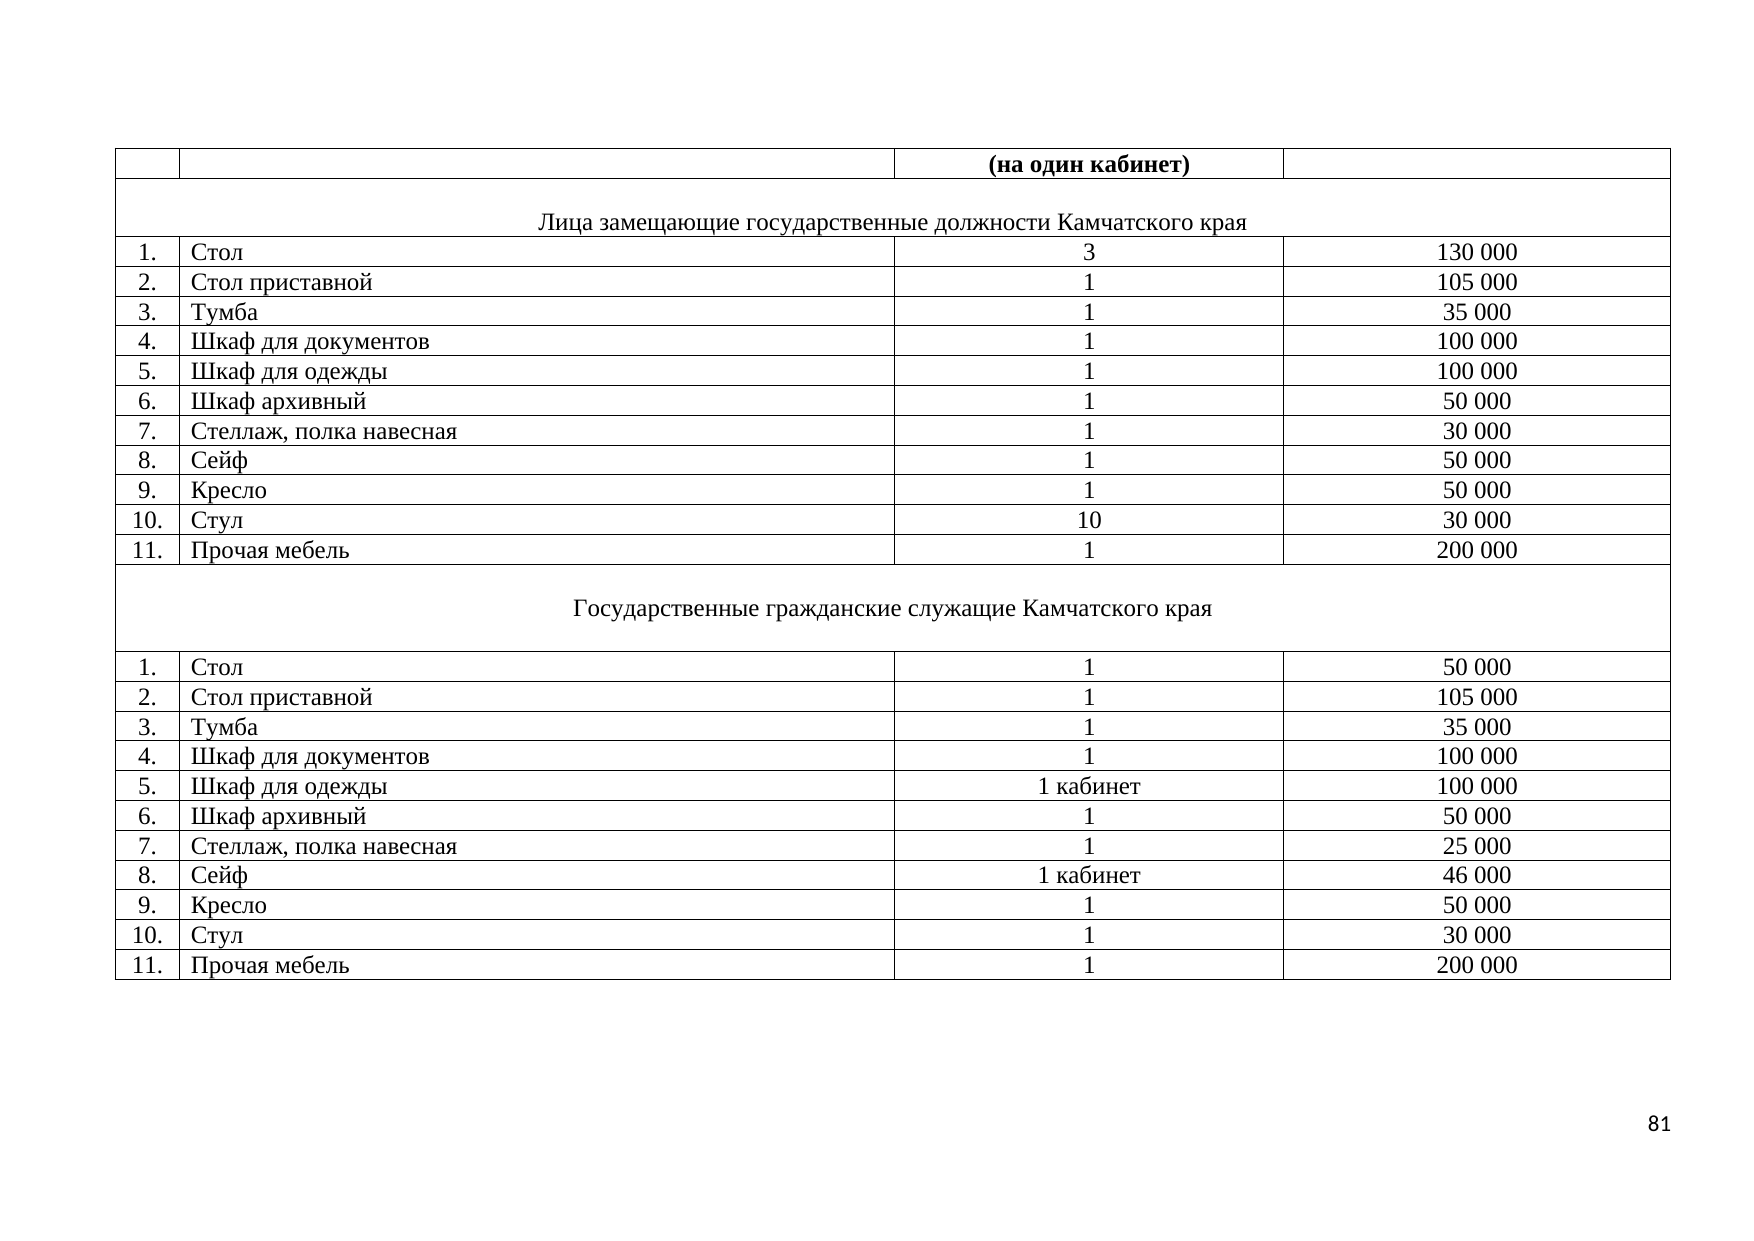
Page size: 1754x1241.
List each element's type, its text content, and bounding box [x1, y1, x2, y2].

table_cell 1 [895, 386, 1283, 415]
table_cell Тумба [180, 297, 894, 325]
table_cell Стол [180, 652, 894, 681]
table_cell 30 000 [1284, 505, 1670, 534]
table_cell Шкаф для документов [180, 326, 894, 355]
table_cell 1 [895, 741, 1283, 770]
table_cell Шкаф для одежды [180, 356, 894, 385]
table_cell 10. [116, 920, 179, 949]
table_cell Прочая мебель [180, 950, 894, 979]
table_cell 100 000 [1284, 741, 1670, 770]
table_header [895, 149, 1283, 177]
table_cell 11. [116, 950, 179, 979]
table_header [1284, 149, 1670, 177]
table_cell 1 кабинет [895, 861, 1283, 889]
table_cell 6. [116, 386, 179, 415]
table_cell 3. [116, 297, 179, 325]
table_cell 100 000 [1284, 356, 1670, 385]
table_cell Стул [180, 505, 894, 534]
table_cell 1 [895, 801, 1283, 830]
table_cell 46 000 [1284, 861, 1670, 889]
table_cell Сейф [180, 861, 894, 889]
table_cell 2. [116, 682, 179, 711]
table_cell 1 [895, 920, 1283, 949]
table_cell Шкаф для одежды [180, 771, 894, 800]
table_cell 3 [895, 237, 1283, 266]
table_cell 4. [116, 741, 179, 770]
table_header № п/п [116, 149, 179, 177]
table_cell 11. [116, 535, 179, 564]
table_cell Стол приставной [180, 682, 894, 711]
table_cell 1 [895, 950, 1283, 979]
table_cell 105 000 [1284, 267, 1670, 296]
table_cell 100 000 [1284, 771, 1670, 800]
table_cell 6. [116, 801, 179, 830]
table_cell 2. [116, 267, 179, 296]
table_cell Сейф [180, 446, 894, 474]
table_cell 7. [116, 416, 179, 444]
table_cell 1 [895, 831, 1283, 859]
table_cell Государственные гражданские служащие Камчатского края [116, 565, 1670, 651]
table_cell 30 000 [1284, 920, 1670, 949]
table_cell 10. [116, 505, 179, 534]
table_cell 200 000 [1284, 950, 1670, 979]
table_cell 1 [895, 326, 1283, 355]
table_cell 1 [895, 535, 1283, 564]
table_cell 50 000 [1284, 801, 1670, 830]
table_cell 9. [116, 475, 179, 504]
table_cell 3. [116, 712, 179, 740]
table_cell Стул [180, 920, 894, 949]
table_cell 7. [116, 831, 179, 859]
table_cell 10 [895, 505, 1283, 534]
table_cell 1 [895, 712, 1283, 740]
table_cell 35 000 [1284, 297, 1670, 325]
table_cell 1 [895, 297, 1283, 325]
table_cell 105 000 [1284, 682, 1670, 711]
table_cell Прочая мебель [180, 535, 894, 564]
table_cell 1 [895, 416, 1283, 444]
table_cell Кресло [180, 475, 894, 504]
table_cell 100 000 [1284, 326, 1670, 355]
table_cell Кресло [180, 890, 894, 919]
table_cell Лица замещающие государственные должности Камчатского края [116, 179, 1670, 236]
table_cell 1. [116, 652, 179, 681]
table_cell 130 000 [1284, 237, 1670, 266]
table_cell Стол [180, 237, 894, 266]
table_header Наименование мебели [180, 149, 894, 177]
table_cell 1 [895, 652, 1283, 681]
table_cell 9. [116, 890, 179, 919]
table_cell 1 [895, 267, 1283, 296]
table_cell 4. [116, 326, 179, 355]
table_cell 25 000 [1284, 831, 1670, 859]
table_cell Шкаф архивный [180, 386, 894, 415]
table_cell 50 000 [1284, 446, 1670, 474]
table_cell 200 000 [1284, 535, 1670, 564]
table_cell 8. [116, 861, 179, 889]
table_cell 50 000 [1284, 475, 1670, 504]
table_cell Стол приставной [180, 267, 894, 296]
table_cell 1 [895, 356, 1283, 385]
table_cell 50 000 [1284, 890, 1670, 919]
table_cell 8. [116, 446, 179, 474]
table_cell 1 [895, 446, 1283, 474]
table_cell 30 000 [1284, 416, 1670, 444]
table_cell 1 [895, 682, 1283, 711]
table_cell 1 [895, 475, 1283, 504]
table_cell 1. [116, 237, 179, 266]
table_cell Стеллаж, полка навесная [180, 831, 894, 859]
table_cell 1 [895, 890, 1283, 919]
table_cell Стеллаж, полка навесная [180, 416, 894, 444]
table_cell 5. [116, 771, 179, 800]
table_cell 50 000 [1284, 652, 1670, 681]
table_cell 50 000 [1284, 386, 1670, 415]
table_cell 5. [116, 356, 179, 385]
table_cell Шкаф для документов [180, 741, 894, 770]
table_cell Шкаф архивный [180, 801, 894, 830]
table_cell 1 кабинет [895, 771, 1283, 800]
table_cell 35 000 [1284, 712, 1670, 740]
table_cell Тумба [180, 712, 894, 740]
